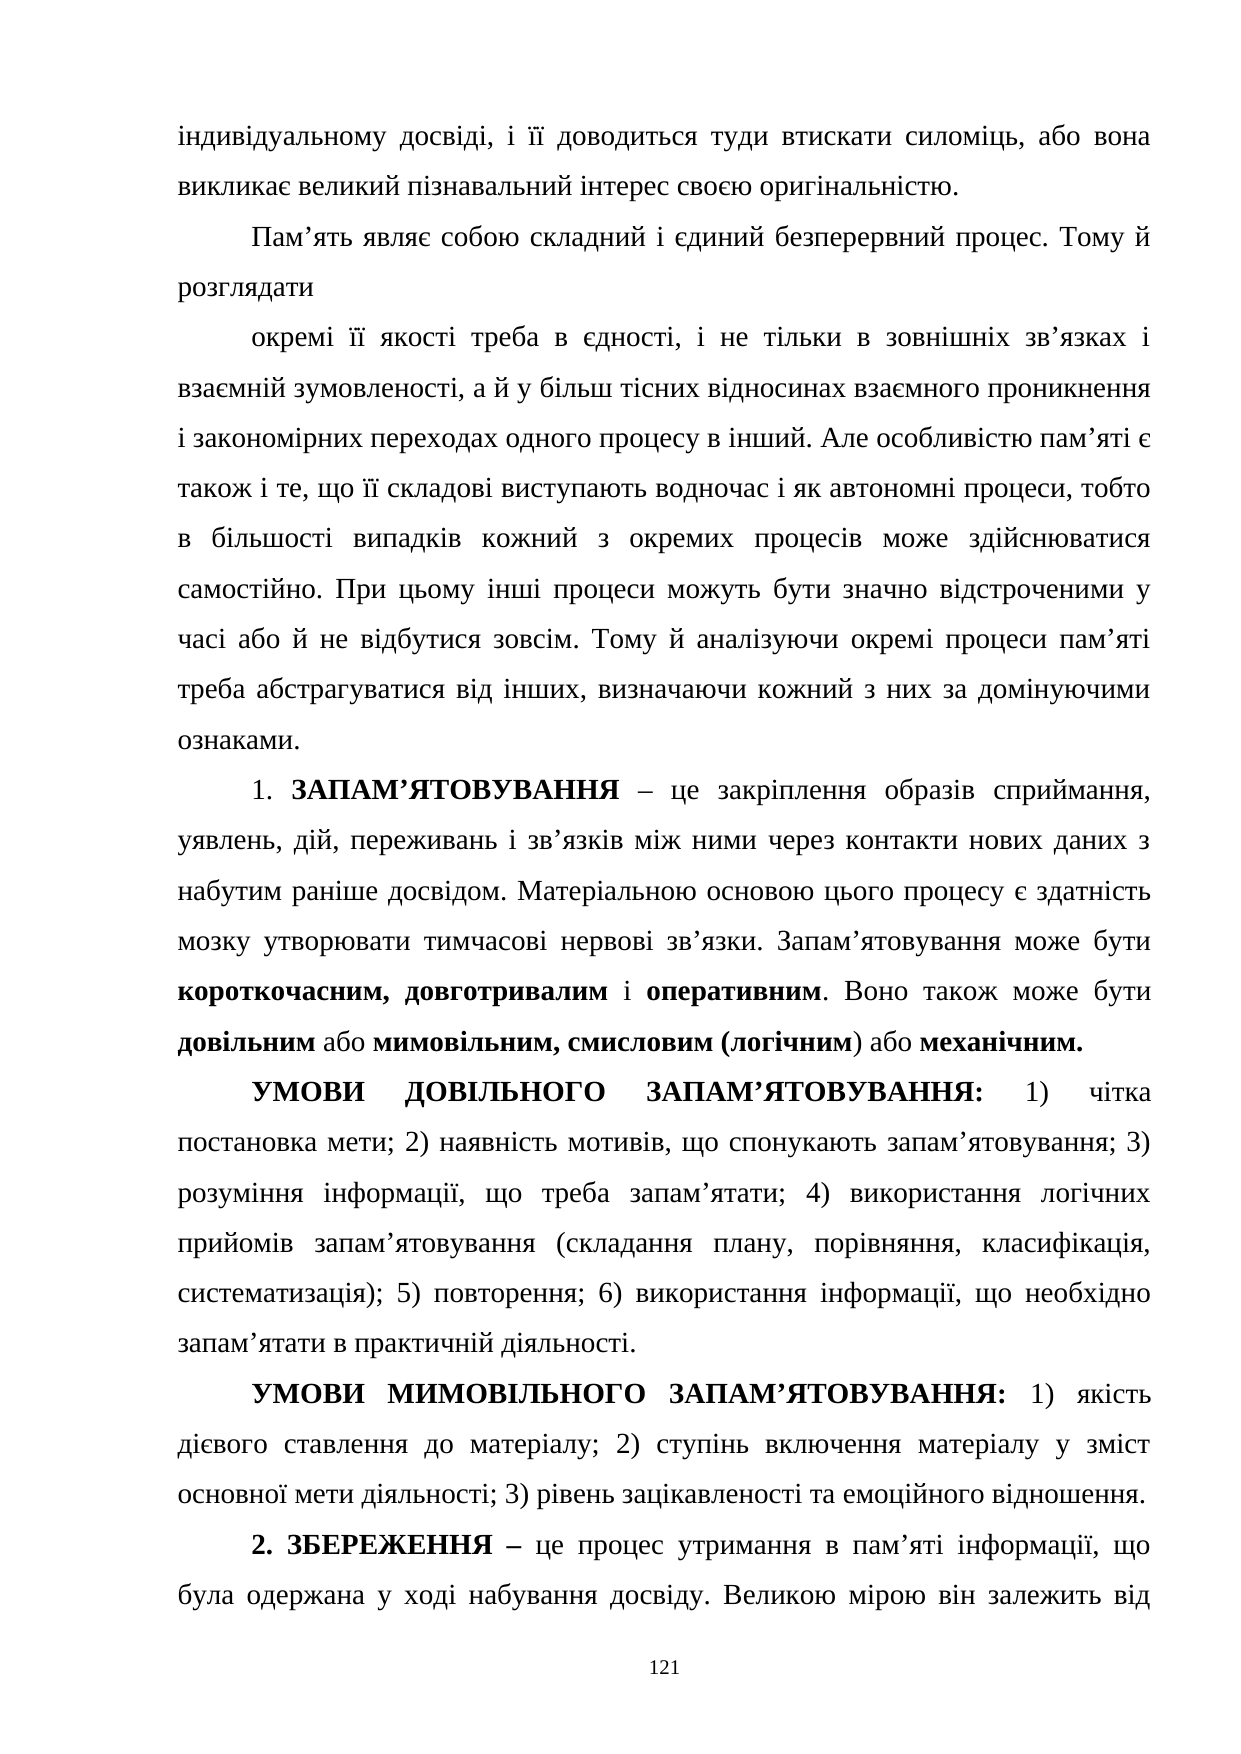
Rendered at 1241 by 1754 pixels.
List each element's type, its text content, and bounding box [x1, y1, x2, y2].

text 1. ЗАПАМ’ЯТОВУВАННЯ – це закріплення образів сприймання, уявлень, дій, переживань і зв’язків між ними через контакти нових даних з набутим раніше досвідом. Матеріальною основою цього процесу є здатність мозку утворювати тимчасові нервові зв’язки. Запам’ятовування може бути короткочасним, довготривалим і оперативним. Воно також може бути довільним або мимовільним, смисловим (логічним) або механічним. [177, 772, 1152, 1057]
text УМОВИ МИМОВІЛЬНОГО ЗАПАМ’ЯТОВУВАННЯ: 1) якість дієвого ставлення до матеріалу; 2) ступінь включення матеріалу у зміст основної мети діяльності; 3) рівень зацікавленості та емоційного відношення. [177, 1376, 1152, 1510]
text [177, 118, 1152, 202]
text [177, 1527, 1152, 1611]
text Пам’ять являє собою складний і єдиний безперервний процес. Тому й розглядати [177, 219, 1152, 303]
text окремі її якості треба в єдності, і не тільки в зовнішніх зв’язках і взаємній зумовленості, а й у більш тісних відносинах взаємного проникнення і закономірних переходах одного процесу в інший. Але особливістю пам’яті є також і те, що її складові виступають водночас і як автономні процеси, тобто в більшості випадків кожний з окремих процесів може здійснюватися самостійно. При цьому інші процеси можуть бути значно відстроченими у часі або й не відбутися зовсім. Тому й аналізуючи окремі процеси пам’яті треба абстрагуватися від інших, визначаючи кожний з них за домінуючими ознаками. [177, 319, 1152, 755]
text УМОВИ ДОВІЛЬНОГО ЗАПАМ’ЯТОВУВАННЯ: 1) чітка постановка мети; 2) наявність мотивів, що спонукають запам’ятовування; 3) розуміння інформації, що треба запам’ятати; 4) використання логічних прийомів запам’ятовування (складання плану, порівняння, класифікація, систематизація); 5) повторення; 6) використання інформації, що необхідно запам’ятати в практичній діяльності. [177, 1074, 1152, 1359]
